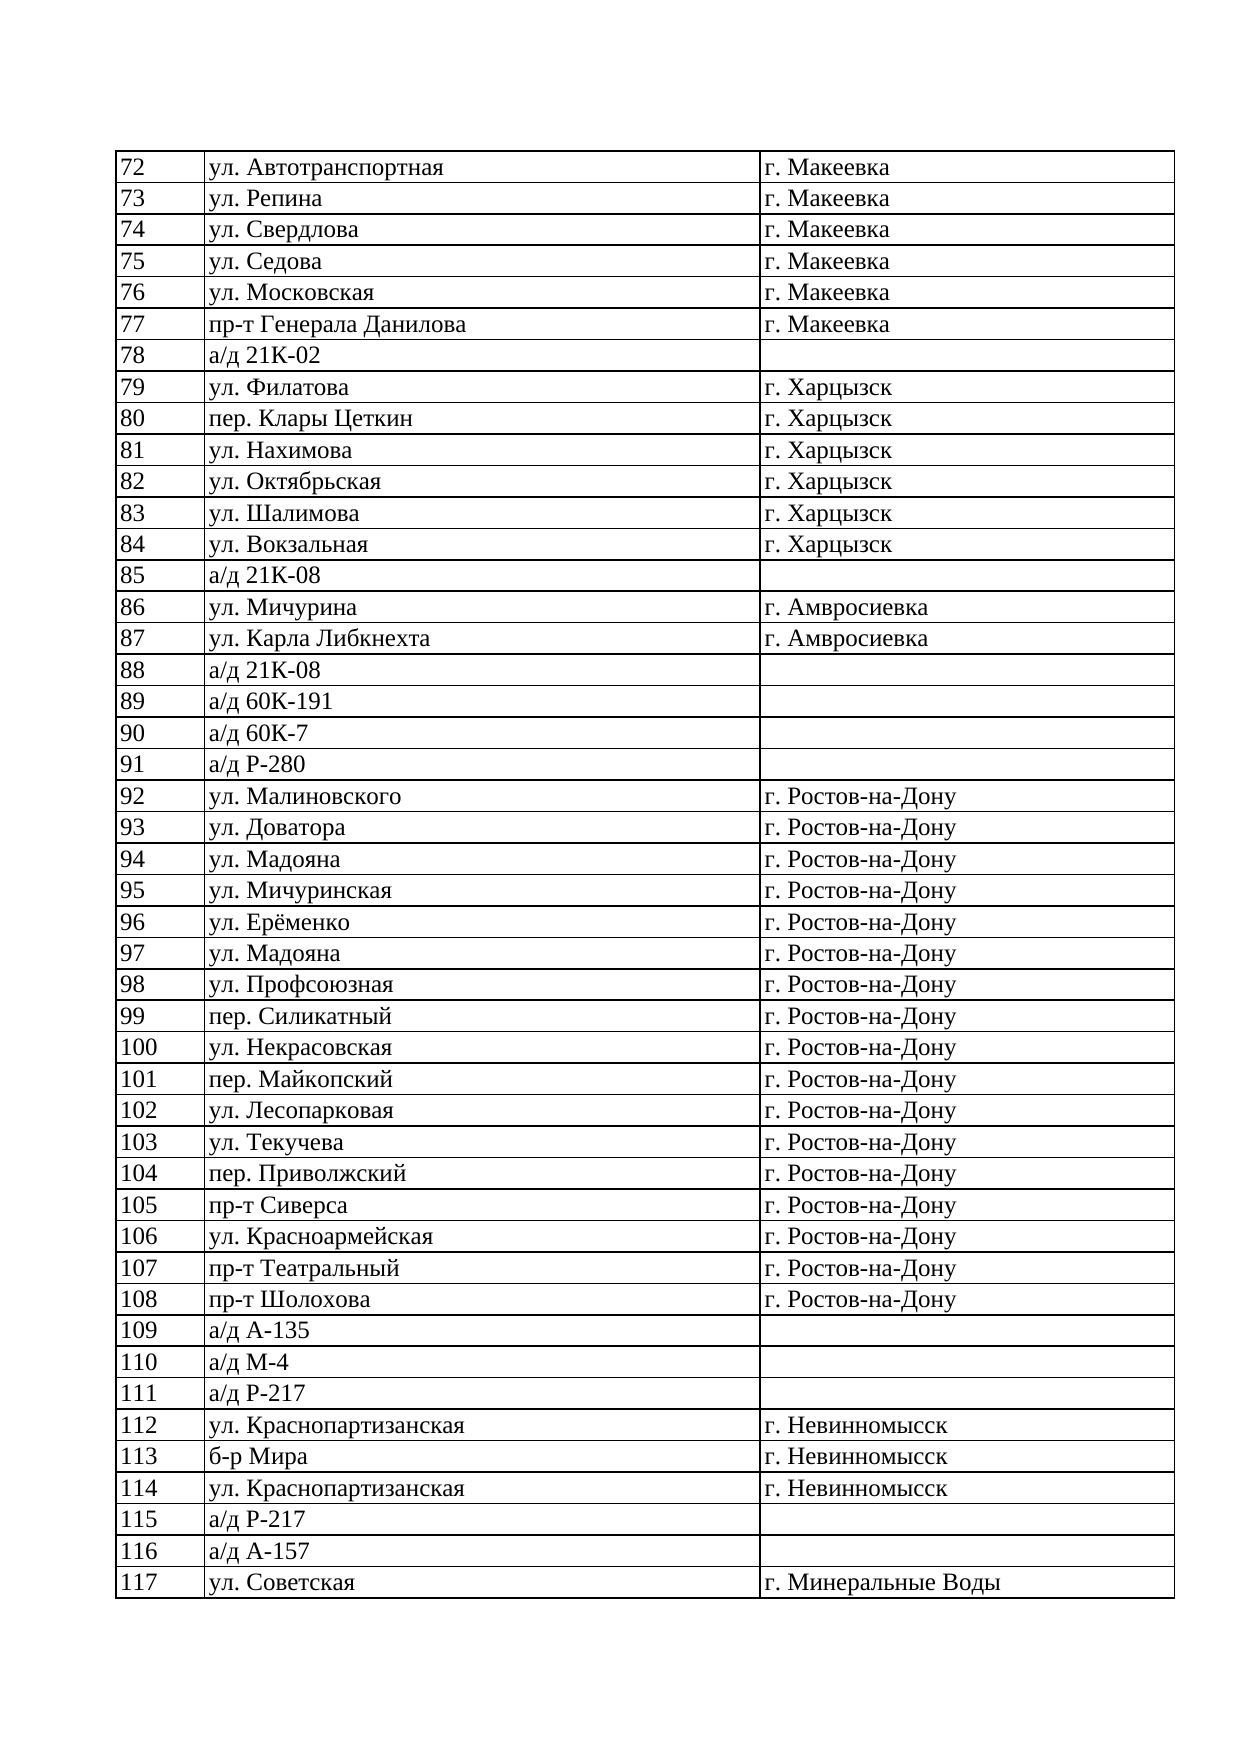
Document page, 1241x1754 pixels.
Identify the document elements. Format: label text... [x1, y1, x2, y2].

table_cell г. Невинномысск [761, 1410, 1174, 1440]
table_cell а/д Р-217 [205, 1504, 759, 1534]
table_cell г. Ростов-на-Дону [761, 1001, 1174, 1031]
table_cell г. Ростов-на-Дону [761, 907, 1174, 936]
table_cell 112 [117, 1410, 204, 1440]
table_cell 111 [117, 1378, 204, 1408]
table_cell ул. Мичуринская [205, 875, 759, 905]
table_cell г. Макеевка [761, 246, 1174, 276]
table_cell 93 [117, 812, 204, 842]
table_cell 82 [117, 466, 204, 496]
table_cell ул. Красноармейская [205, 1221, 759, 1251]
table_cell г. Ростов-на-Дону [761, 1032, 1174, 1062]
table_cell ул. Седова [205, 246, 759, 276]
table_cell 117 [117, 1567, 204, 1597]
table_cell 85 [117, 561, 204, 590]
table_cell пер. Клары Цеткин [205, 403, 759, 433]
table_cell а/д 60К-7 [205, 718, 759, 748]
table_cell а/д А-157 [205, 1536, 759, 1566]
table_cell 83 [117, 498, 204, 527]
table_cell ул. Репина [205, 183, 759, 213]
table_cell ул. Шалимова [205, 498, 759, 527]
table_cell 76 [117, 277, 204, 307]
table_cell б-р Мира [205, 1441, 759, 1471]
table_cell 98 [117, 970, 204, 999]
table_cell а/д Р-280 [205, 749, 759, 779]
table_cell г. Амвросиевка [761, 623, 1174, 653]
table_cell г. Ростов-на-Дону [761, 1221, 1174, 1251]
table_cell ул. Карла Либкнехта [205, 623, 759, 653]
table_cell г. Ростов-на-Дону [761, 1284, 1174, 1314]
table_cell 88 [117, 655, 204, 685]
table_cell 99 [117, 1001, 204, 1031]
table_cell г. Ростов-на-Дону [761, 1158, 1174, 1188]
table_cell 77 [117, 309, 204, 339]
table_cell пр-т Генерала Данилова [205, 309, 759, 339]
table_cell ул. Лесопарковая [205, 1095, 759, 1125]
table_cell г. Харцызск [761, 498, 1174, 527]
table_cell г. Ростов-на-Дону [761, 1253, 1174, 1282]
table_cell [761, 1347, 1174, 1377]
table_cell г. Ростов-на-Дону [761, 875, 1174, 905]
table_cell 79 [117, 372, 204, 402]
table_cell г. Макеевка [761, 152, 1174, 181]
table_cell ул. Свердлова [205, 215, 759, 244]
table_cell 78 [117, 340, 204, 370]
table_cell г. Макеевка [761, 215, 1174, 244]
table_cell 116 [117, 1536, 204, 1566]
table_cell а/д А-135 [205, 1316, 759, 1345]
table_cell г. Макеевка [761, 277, 1174, 307]
table_cell 110 [117, 1347, 204, 1377]
table_cell 86 [117, 592, 204, 622]
table_cell а/д 21К-08 [205, 561, 759, 590]
table_cell ул. Мичурина [205, 592, 759, 622]
table_cell 102 [117, 1095, 204, 1125]
table_cell ул. Советская [205, 1567, 759, 1597]
table_cell 87 [117, 623, 204, 653]
table_cell ул. Филатова [205, 372, 759, 402]
table_cell а/д 21К-08 [205, 655, 759, 685]
table_cell [761, 655, 1174, 685]
table_cell г. Харцызск [761, 435, 1174, 464]
table_cell пр-т Сиверса [205, 1190, 759, 1219]
table_cell а/д 60К-191 [205, 686, 759, 716]
table_cell пер. Приволжский [205, 1158, 759, 1188]
table_cell пр-т Шолохова [205, 1284, 759, 1314]
table_cell 92 [117, 781, 204, 811]
table_cell [761, 340, 1174, 370]
table_cell ул. Профсоюзная [205, 970, 759, 999]
table_cell пер. Силикатный [205, 1001, 759, 1031]
table_cell 101 [117, 1064, 204, 1094]
table_cell 72 [117, 152, 204, 181]
table_cell ул. Вокзальная [205, 529, 759, 559]
table_cell г. Невинномысск [761, 1473, 1174, 1503]
table_cell 84 [117, 529, 204, 559]
table_cell 103 [117, 1127, 204, 1157]
table_cell ул. Октябрьская [205, 466, 759, 496]
table_cell ул. Московская [205, 277, 759, 307]
table_cell ул. Мадояна [205, 938, 759, 968]
table_cell 109 [117, 1316, 204, 1345]
table_cell 115 [117, 1504, 204, 1534]
table_cell ул. Нахимова [205, 435, 759, 464]
table_cell г. Амвросиевка [761, 592, 1174, 622]
table_cell г. Макеевка [761, 183, 1174, 213]
table_cell ул. Малиновского [205, 781, 759, 811]
table_cell г. Ростов-на-Дону [761, 1095, 1174, 1125]
table_cell ул. Мадояна [205, 844, 759, 873]
table_cell г. Ростов-на-Дону [761, 1127, 1174, 1157]
table_cell г. Ростов-на-Дону [761, 812, 1174, 842]
table_cell 81 [117, 435, 204, 464]
table_cell 91 [117, 749, 204, 779]
table_cell 106 [117, 1221, 204, 1251]
table_cell 74 [117, 215, 204, 244]
table_cell 114 [117, 1473, 204, 1503]
table_cell 90 [117, 718, 204, 748]
table_cell 105 [117, 1190, 204, 1219]
table_cell г. Минеральные Воды [761, 1567, 1174, 1597]
table_cell г. Ростов-на-Дону [761, 970, 1174, 999]
table_cell ул. Ерёменко [205, 907, 759, 936]
table_cell а/д 21К-02 [205, 340, 759, 370]
table_cell [761, 561, 1174, 590]
table_cell ул. Доватора [205, 812, 759, 842]
table_cell 96 [117, 907, 204, 936]
table_cell 97 [117, 938, 204, 968]
table_cell а/д М-4 [205, 1347, 759, 1377]
table_cell 89 [117, 686, 204, 716]
table_cell 113 [117, 1441, 204, 1471]
table_cell ул. Некрасовская [205, 1032, 759, 1062]
table_cell ул. Текучева [205, 1127, 759, 1157]
table_cell 104 [117, 1158, 204, 1188]
table_cell [761, 1316, 1174, 1345]
table_cell [761, 718, 1174, 748]
table_cell 108 [117, 1284, 204, 1314]
table_cell [761, 1378, 1174, 1408]
table_cell [761, 749, 1174, 779]
table_cell 94 [117, 844, 204, 873]
table_cell г. Харцызск [761, 466, 1174, 496]
table_cell 100 [117, 1032, 204, 1062]
table_cell г. Макеевка [761, 309, 1174, 339]
table_cell а/д Р-217 [205, 1378, 759, 1408]
table_cell ул. Краснопартизанская [205, 1473, 759, 1503]
table_cell [761, 1504, 1174, 1534]
table_cell г. Харцызск [761, 403, 1174, 433]
table_cell г. Ростов-на-Дону [761, 781, 1174, 811]
table_cell г. Ростов-на-Дону [761, 844, 1174, 873]
table_cell г. Ростов-на-Дону [761, 938, 1174, 968]
table_cell [761, 686, 1174, 716]
table_cell 73 [117, 183, 204, 213]
table_cell [761, 1536, 1174, 1566]
table_cell пр-т Театральный [205, 1253, 759, 1282]
table_cell 80 [117, 403, 204, 433]
table_cell ул. Автотранспортная [205, 152, 759, 181]
table_cell г. Ростов-на-Дону [761, 1064, 1174, 1094]
table_cell пер. Майкопский [205, 1064, 759, 1094]
table_cell г. Харцызск [761, 529, 1174, 559]
table_cell 75 [117, 246, 204, 276]
table_cell 95 [117, 875, 204, 905]
table_cell г. Ростов-на-Дону [761, 1190, 1174, 1219]
table_cell ул. Краснопартизанская [205, 1410, 759, 1440]
table_cell г. Невинномысск [761, 1441, 1174, 1471]
table_cell 107 [117, 1253, 204, 1282]
table_cell г. Харцызск [761, 372, 1174, 402]
